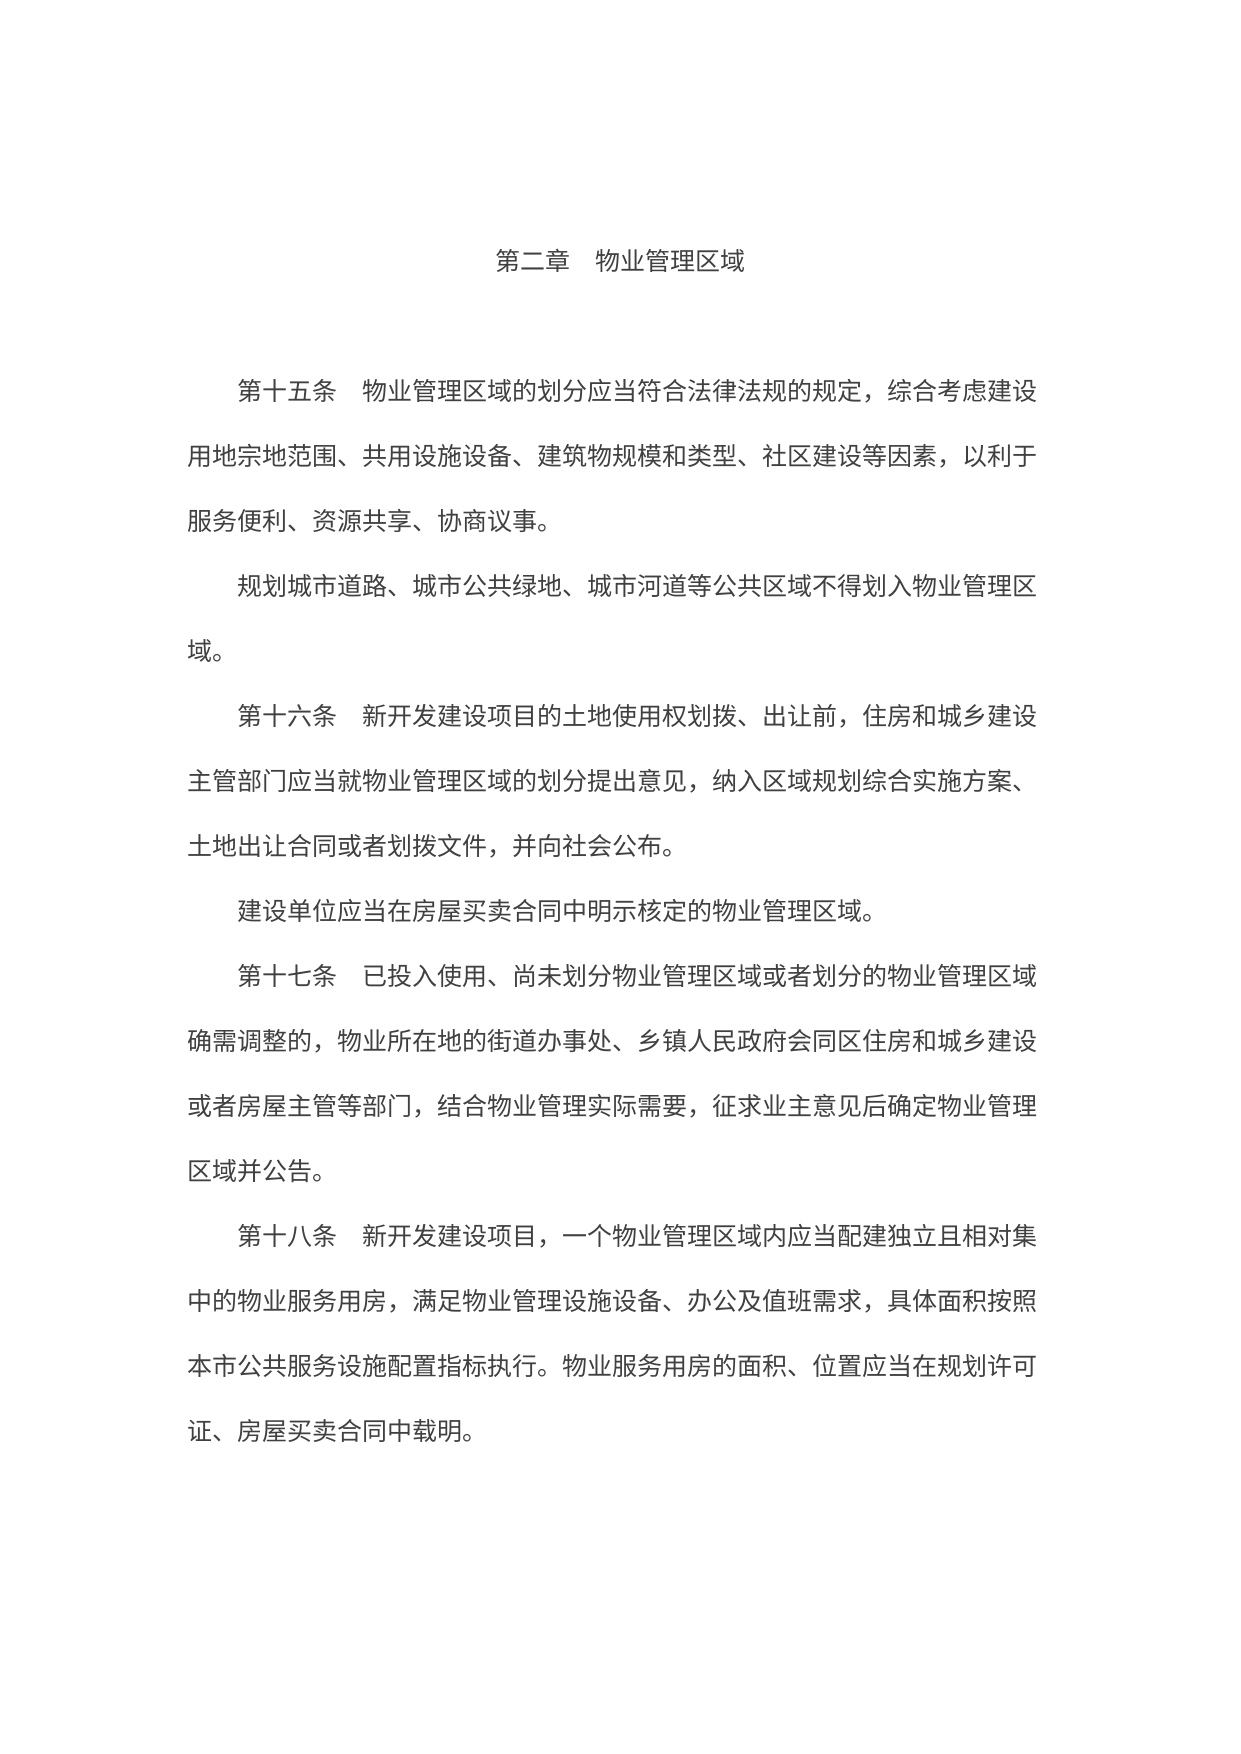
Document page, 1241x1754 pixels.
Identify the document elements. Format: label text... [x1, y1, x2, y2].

text 第十八条 新开发建设项目，一个物业管理区域内应当配建独立且相对集中的物业服务用房，满足物业管理设施设备、办公及值班需求，具体面积按照本市公共服务设施配置指标执行。物业服务用房的面积、位置应当在规划许可证、房屋买卖合同中载明。 [187, 1202, 1053, 1462]
text 规划城市道路、城市公共绿地、城市河道等公共区域不得划入物业管理区域。 [187, 552, 1053, 682]
text 第十五条 物业管理区域的划分应当符合法律法规的规定，综合考虑建设用地宗地范围、共用设施设备、建筑物规模和类型、社区建设等因素，以利于服务便利、资源共享、协商议事。 [187, 357, 1053, 552]
text 建设单位应当在房屋买卖合同中明示核定的物业管理区域。 [187, 877, 1053, 942]
text 第十七条 已投入使用、尚未划分物业管理区域或者划分的物业管理区域确需调整的，物业所在地的街道办事处、乡镇人民政府会同区住房和城乡建设或者房屋主管等部门，结合物业管理实际需要，征求业主意见后确定物业管理区域并公告。 [187, 942, 1053, 1202]
text 第二章 物业管理区域 [187, 227, 1053, 292]
text 第十六条 新开发建设项目的土地使用权划拨、出让前，住房和城乡建设主管部门应当就物业管理区域的划分提出意见，纳入区域规划综合实施方案、土地出让合同或者划拨文件，并向社会公布。 [187, 682, 1053, 877]
